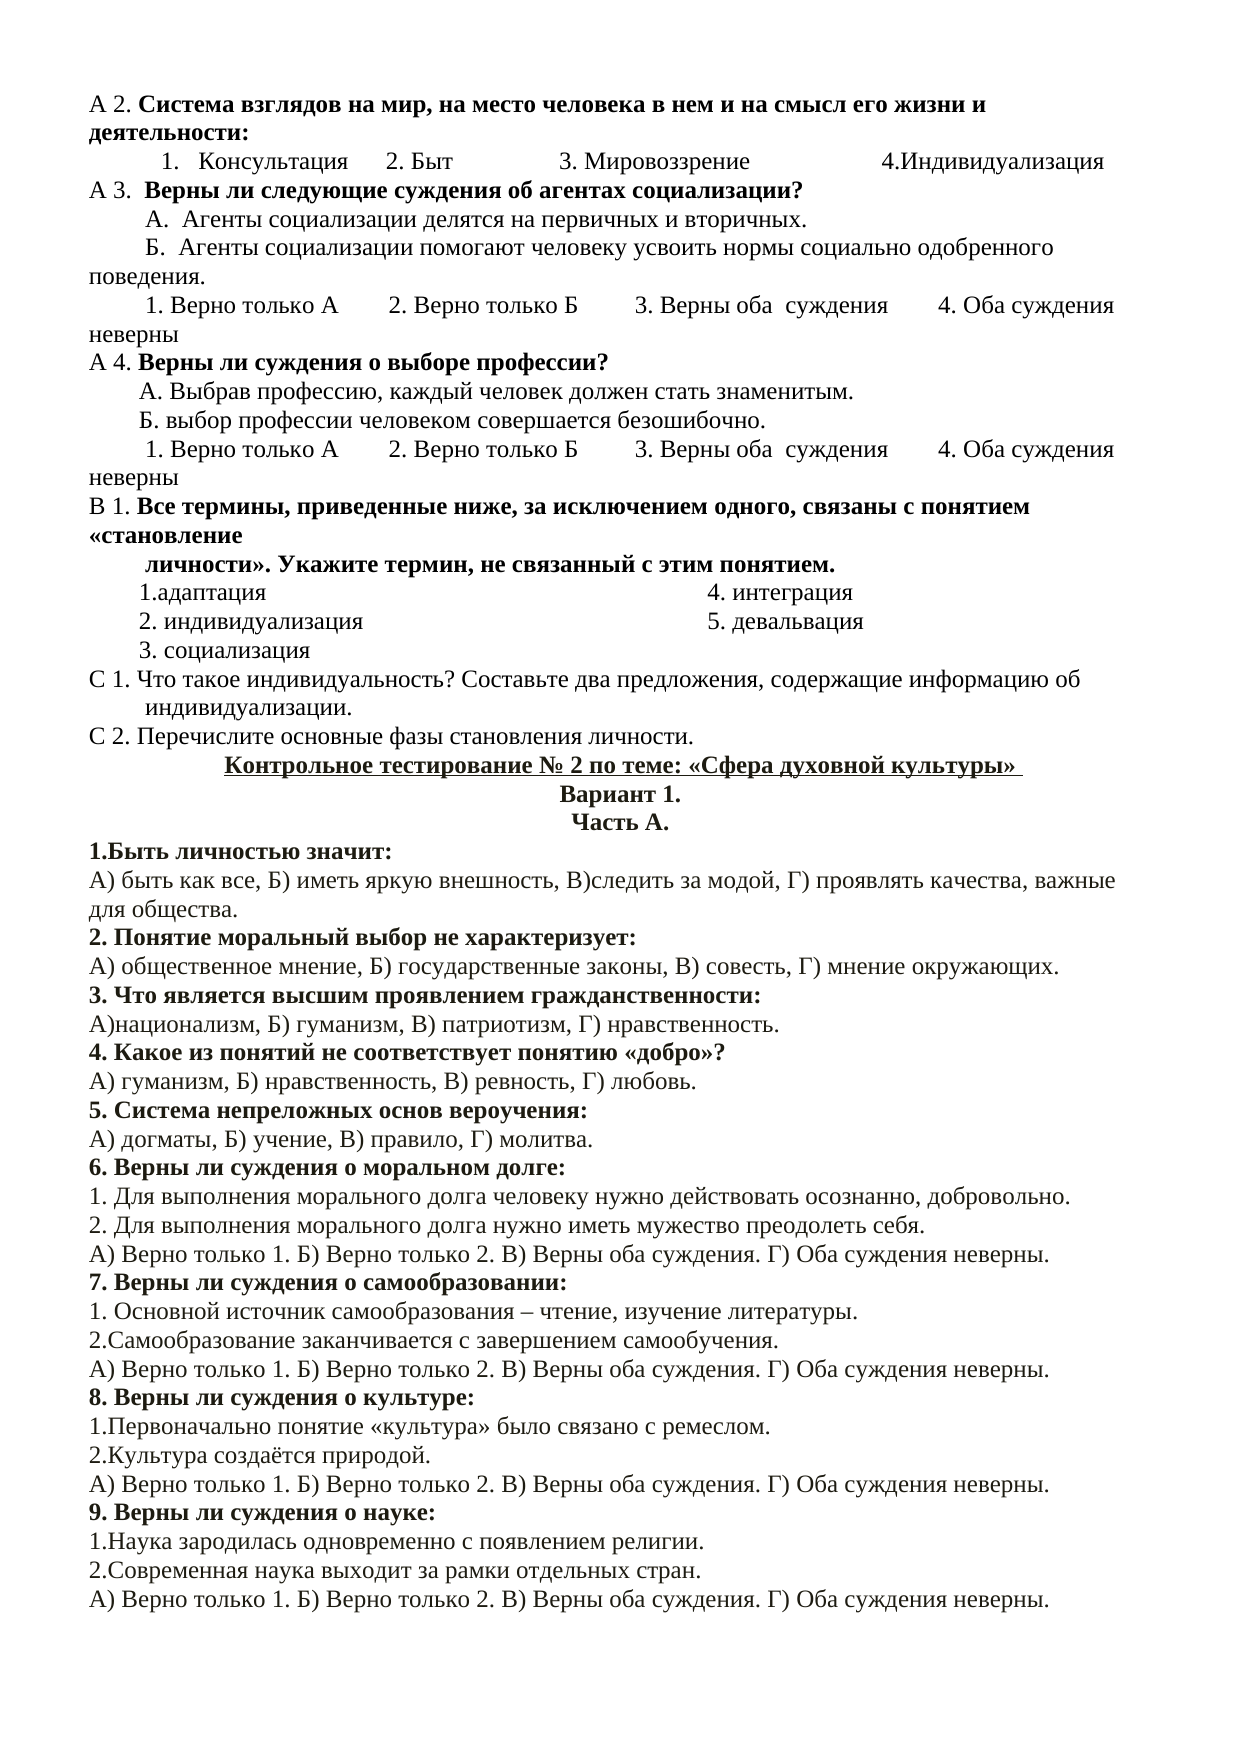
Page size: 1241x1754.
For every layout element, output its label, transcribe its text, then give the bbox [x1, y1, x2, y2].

text 1.Наука зародилась одновременно с появлением религии. [89, 1526, 1152, 1555]
text С 1. Что такое индивидуальность? Составьте два предложения, содержащие информацию об [89, 664, 1152, 692]
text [89, 1584, 1152, 1612]
text Б. выбор профессии человеком совершается безошибочно. [89, 405, 1152, 434]
text Часть А. [89, 807, 1152, 836]
text личности». Укажите термин, не связанный с этим понятием. [89, 549, 1152, 577]
text 2.Самообразование заканчивается с завершением самообучения. [89, 1325, 1152, 1354]
text 5. Система непреложных основ вероучения: [89, 1095, 1152, 1124]
text А 2. Система взглядов на мир, на место человека в нем и на смысл его жизни и деятельности: [89, 89, 1152, 146]
text А) быть как все, Б) иметь яркую внешность, В)следить за модой, Г) проявлять качества, важные для общества. [89, 865, 1152, 922]
text А) общественное мнение, Б) государственные законы, В) совесть, Г) мнение окружающих. [89, 951, 1152, 980]
text 5. девальвация [657, 606, 1152, 635]
text А. Выбрав профессию, каждый человек должен стать знаменитым. [89, 376, 1152, 405]
text 2.Современная наука выходит за рамки отдельных стран. [89, 1555, 1152, 1584]
text А) Верно только 1. Б) Верно только 2. В) Верны оба суждения. Г) Оба суждения неверны. [89, 1239, 1152, 1267]
text 6. Верны ли суждения о моральном долге: [89, 1152, 1152, 1181]
text 1. Основной источник самообразования – чтение, изучение литературы. [89, 1296, 1152, 1325]
text Вариант 1. [89, 779, 1152, 807]
text 1.адаптация [89, 577, 583, 606]
text 2. Понятие моральный выбор не характеризует: [89, 922, 1152, 951]
text 2.Культура создаётся природой. [89, 1440, 1152, 1469]
text А) гуманизм, Б) нравственность, В) ревность, Г) любовь. [89, 1066, 1152, 1095]
text 4. Какое из понятий не соответствует понятию «добро»? [89, 1037, 1152, 1066]
text 2. индивидуализация [89, 606, 583, 635]
text В 1. Все термины, приведенные ниже, за исключением одного, связаны с понятием «становление [89, 491, 1152, 549]
text 1. Верно только А 2. Верно только Б 3. Верны оба суждения 4. Оба суждения неверны [89, 290, 1152, 347]
text А) Верно только 1. Б) Верно только 2. В) Верны оба суждения. Г) Оба суждения неверны. [89, 1354, 1152, 1382]
text 8. Верны ли суждения о культуре: [89, 1382, 1152, 1411]
text А) догматы, Б) учение, В) правило, Г) молитва. [89, 1124, 1152, 1152]
text А) Верно только 1. Б) Верно только 2. В) Верны оба суждения. Г) Оба суждения неверны. [89, 1469, 1152, 1497]
text 9. Верны ли суждения о науке: [89, 1497, 1152, 1526]
text А)национализм, Б) гуманизм, В) патриотизм, Г) нравственность. [89, 1009, 1152, 1037]
text 1. Верно только А 2. Верно только Б 3. Верны оба суждения 4. Оба суждения неверны [89, 434, 1152, 491]
text 3. социализация [89, 635, 583, 664]
text 3. Что является высшим проявлением гражданственности: [89, 980, 1152, 1009]
list Консультация 2. Быт 3. Мировоззрение 4.Индивидуализация [161, 146, 1152, 175]
text А. Агенты социализации делятся на первичных и вторичных. [89, 204, 1152, 232]
text Контрольное тестирование № 2 по теме: «Сфера духовной культуры» [89, 750, 1152, 779]
text 4. интеграция [657, 577, 1152, 606]
text индивидуализации. [89, 692, 1152, 721]
text А 3. Верны ли следующие суждения об агентах социализации? [89, 175, 1152, 204]
text С 2. Перечислите основные фазы становления личности. [89, 721, 1152, 750]
text 1. Для выполнения морального долга человеку нужно действовать осознанно, добровольно. [89, 1181, 1152, 1210]
text Б. Агенты социализации помогают человеку усвоить нормы социально одобренного поведения. [89, 232, 1152, 290]
text А 4. Верны ли суждения о выборе профессии? [89, 347, 1152, 376]
text 7. Верны ли суждения о самообразовании: [89, 1267, 1152, 1296]
text 1.Быть личностью значит: [89, 836, 1152, 865]
text 2. Для выполнения морального долга нужно иметь мужество преодолеть себя. [89, 1210, 1152, 1239]
text 1.Первоначально понятие «культура» было связано с ремеслом. [89, 1411, 1152, 1440]
